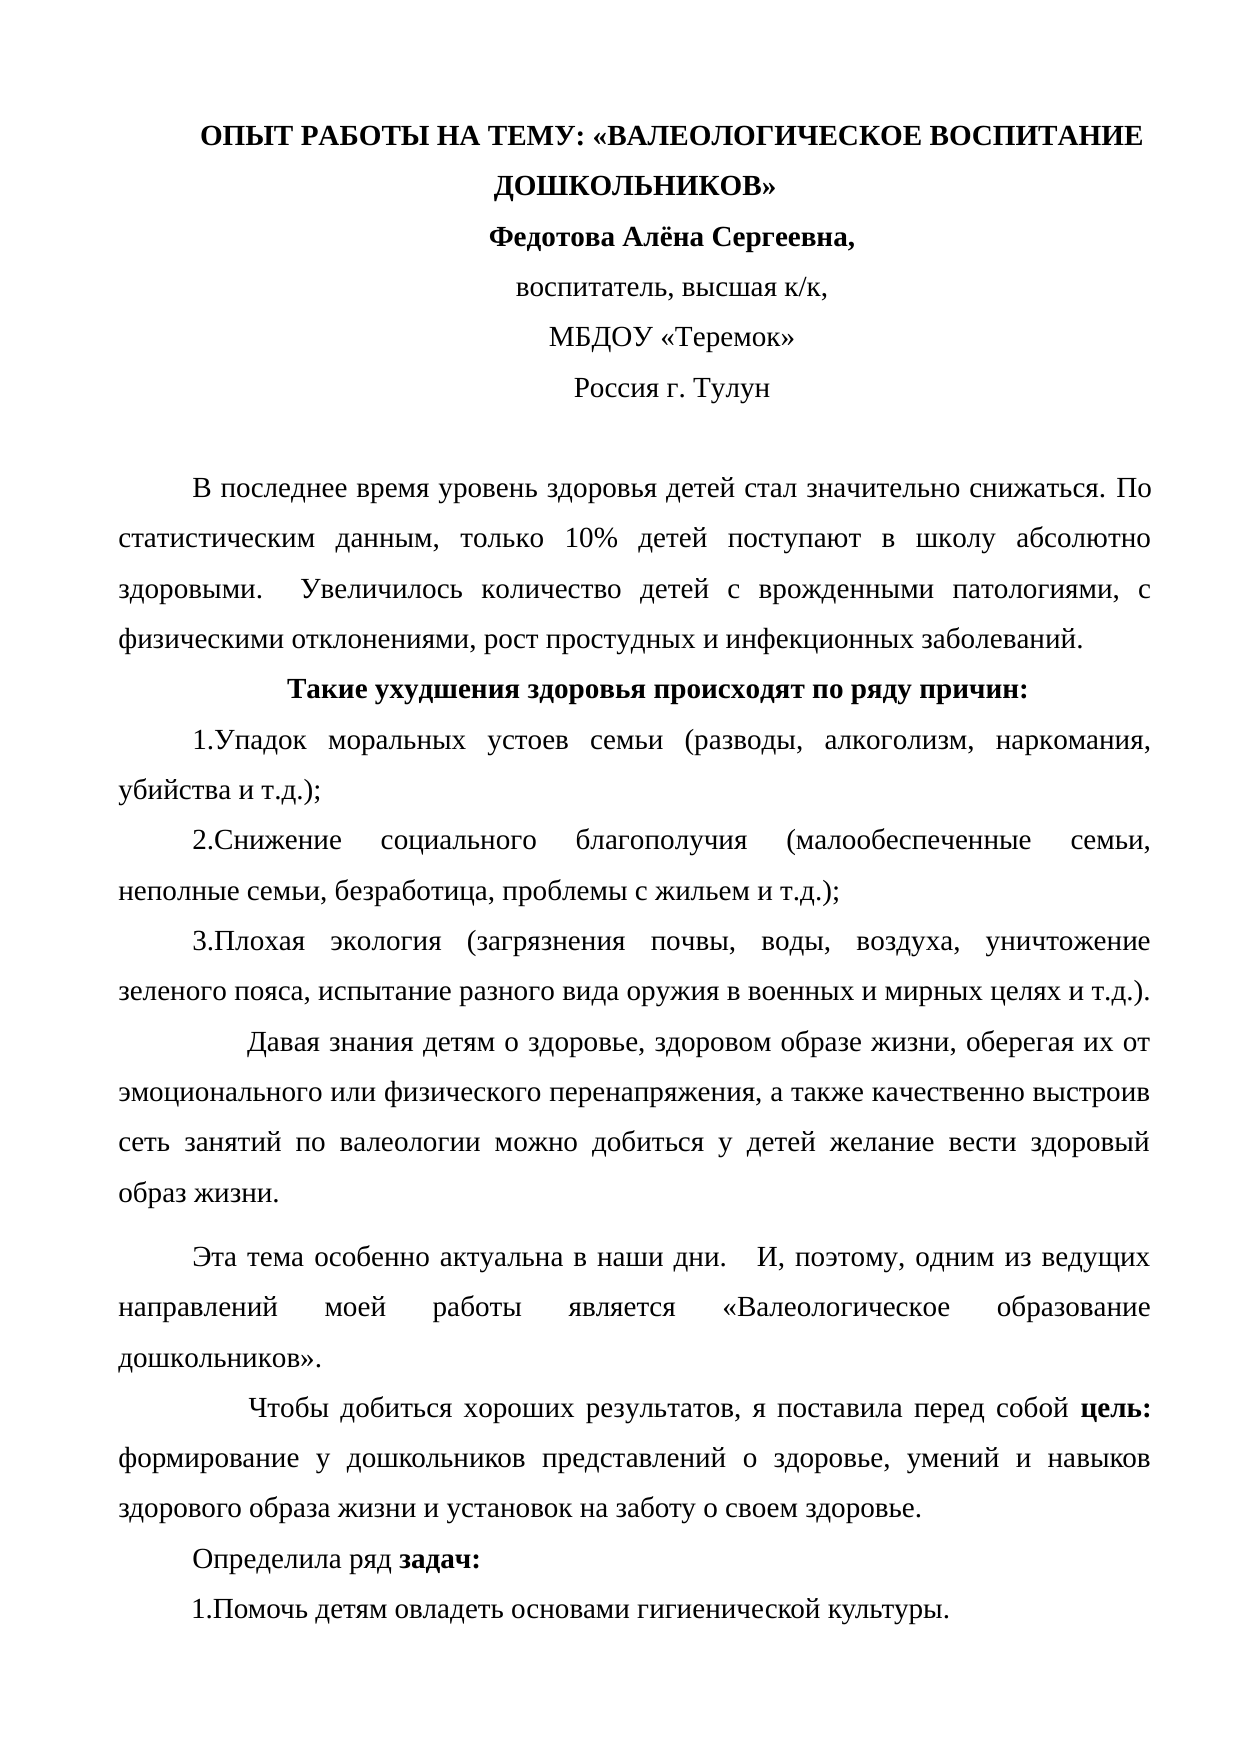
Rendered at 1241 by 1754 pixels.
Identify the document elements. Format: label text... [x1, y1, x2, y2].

text Такие ухудшения здоровья происходят по ряду причин: [118, 672, 1152, 705]
text 2.Снижение социального благополучия (малообеспеченные семьи, неполные семьи, безработица, проблемы с жильем и т.д.); [118, 822, 1152, 906]
text воспитатель, высшая к/к, [118, 269, 1152, 303]
text Давая знания детям о здоровье, здоровом образе жизни, оберегая их от эмоционального или физического перенапряжения, а также качественно выстроив сеть занятий по валеологии можно добиться у детей желание вести здоровый образ жизни. [118, 1024, 1152, 1208]
text Чтобы добиться хороших результатов, я поставила перед собой цель: формирование у дошкольников представлений о здоровье, умений и навыков здорового образа жизни и установок на заботу о своем здоровье. [118, 1390, 1152, 1524]
text В последнее время уровень здоровья детей стал значительно снижаться. По статистическим данным, только 10% детей поступают в школу абсолютно здоровыми. Увеличилось количество детей с врожденными патологиями, с физическими отклонениями, рост простудных и инфекционных заболеваний. [118, 470, 1152, 655]
text Определила ряд задач: [118, 1541, 1152, 1574]
text Россия г. Тулун [118, 370, 1152, 403]
list 1.Помочь детям овладеть основами гигиенической культуры. [191, 1591, 1152, 1625]
text МБДОУ «Теремок» [118, 319, 1152, 353]
text ОПЫТ РАБОТЫ НА ТЕМУ: «ВАЛЕОЛОГИЧЕСКОЕ ВОСПИТАНИЕ ДОШКОЛЬНИКОВ» [118, 118, 1152, 202]
text 1.Упадок моральных устоев семьи (разводы, алкоголизм, наркомания, убийства и т.д.); [118, 722, 1152, 806]
text Эта тема особенно актуальна в наши дни. И, поэтому, одним из ведущих направлений моей работы является «Валеологическое образование дошкольников». [118, 1239, 1152, 1373]
text Федотова Алёна Сергеевна, [118, 219, 1152, 252]
text 3.Плохая экология (загрязнения почвы, воды, воздуха, уничтожение зеленого пояса, испытание разного вида оружия в военных и мирных целях и т.д.). [118, 923, 1152, 1007]
